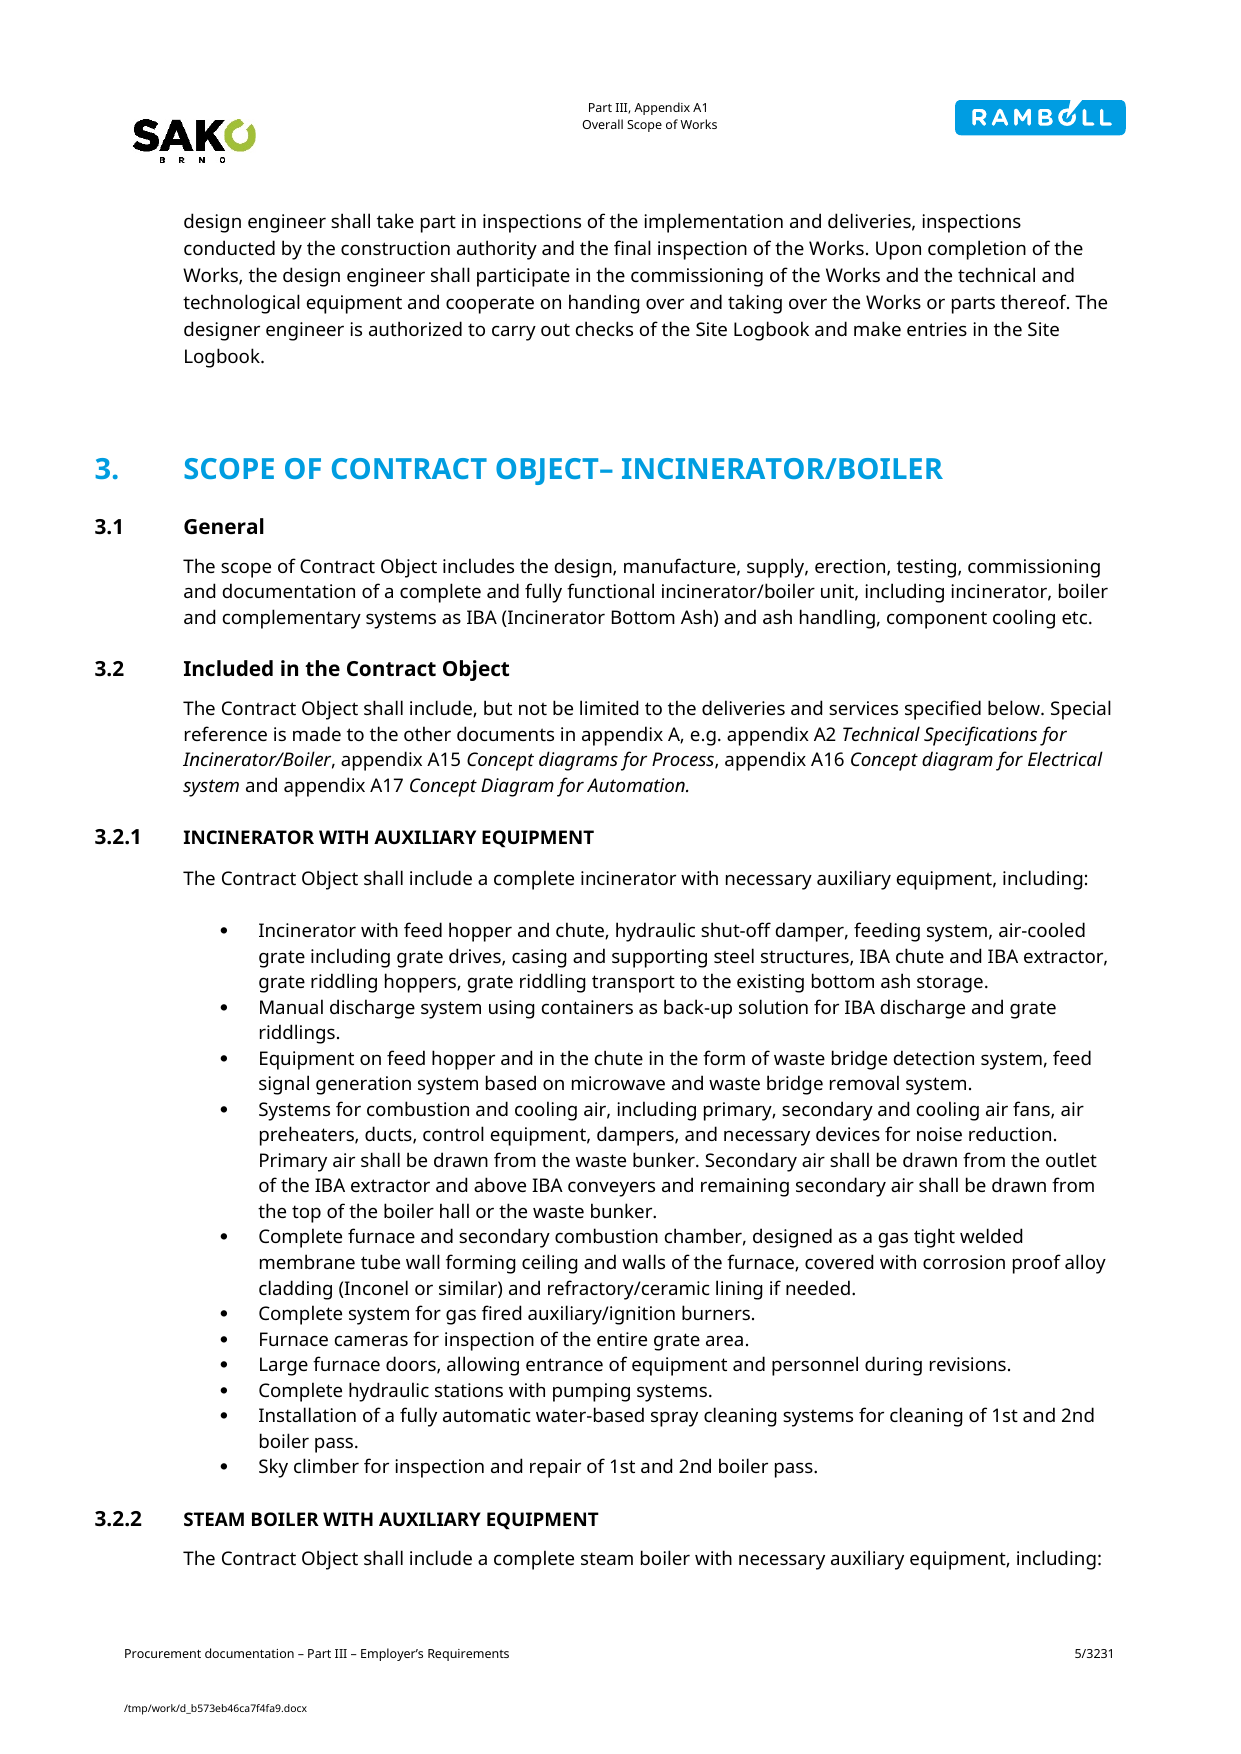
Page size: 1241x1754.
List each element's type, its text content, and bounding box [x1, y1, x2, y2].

list Furnace cameras for inspection of the entire grate area. [221, 1326, 1116, 1351]
subtitle Scope of Contract Object– Incinerator/Boiler [94, 448, 1116, 488]
text The Contract Object shall include a complete steam boiler with necessary auxiliary equipment, including: [183, 1546, 1116, 1571]
list Complete system for gas fired auxiliary/ignition burners. [221, 1300, 1116, 1326]
subtitle Incinerator with Auxiliary Equipment [94, 822, 1116, 851]
picture [132, 119, 256, 163]
list Large furnace doors, allowing entrance of equipment and personnel during revisions. [221, 1351, 1116, 1377]
list Sky climber for inspection and repair of 1st and 2nd boiler pass. [221, 1453, 1116, 1479]
list Complete furnace and secondary combustion chamber, designed as a gas tight welded membrane tube wall forming ceiling and walls of the furnace, covered with corrosion proof alloy cladding (Inconel or similar) and refractory/ceramic lining if needed. [221, 1224, 1116, 1300]
subtitle Included in the Contract Object [94, 654, 1116, 683]
text The Contract Object shall include a complete incinerator with necessary auxiliary equipment, including: [183, 863, 1116, 891]
subtitle Steam Boiler with Auxiliary Equipment [94, 1504, 1116, 1533]
list Manual discharge system using containers as back-up solution for IBA discharge and grate riddlings. [221, 994, 1116, 1045]
text The scope of Contract Object includes the design, manufacture, supply, erection, testing, commissioning and documentation of a complete and fully functional incinerator/boiler unit, including incinerator, boiler and complementary systems as IBA (Incinerator Bottom Ash) and ash handling, component cooling etc. [183, 553, 1116, 629]
list Equipment on feed hopper and in the chute in the form of waste bridge detection system, feed signal generation system based on microwave and waste bridge removal system. [221, 1045, 1116, 1096]
list Incinerator with feed hopper and chute, hydraulic shut-off damper, feeding system, air-cooled grate including grate drives, casing and supporting steel structures, IBA chute and IBA extractor, grate riddling hoppers, grate riddling transport to the existing bottom ash storage. [221, 918, 1116, 994]
text The Contract Object shall include, but not be limited to the deliveries and services specified below. Special reference is made to the other documents in appendix A, e.g. appendix A2 Technical Specifications for Incinerator/Boiler, appendix A15 Concept diagrams for Process, appendix A16 Concept diagram for Electrical system and appendix A17 Concept Diagram for Automation. [183, 695, 1116, 797]
list Systems for combustion and cooling air, including primary, secondary and cooling air fans, air preheaters, ducts, control equipment, dampers, and necessary devices for noise reduction. Primary air shall be drawn from the waste bunker. Secondary air shall be drawn from the outlet of the IBA extractor and above IBA conveyers and remaining secondary air shall be drawn from the top of the boiler hall or the waste bunker. [221, 1096, 1116, 1224]
list Complete hydraulic stations with pumping systems. [221, 1377, 1116, 1402]
list Installation of a fully automatic water-based spray cleaning systems for cleaning of 1st and 2nd boiler pass. [221, 1402, 1116, 1453]
subtitle General [94, 512, 1116, 540]
